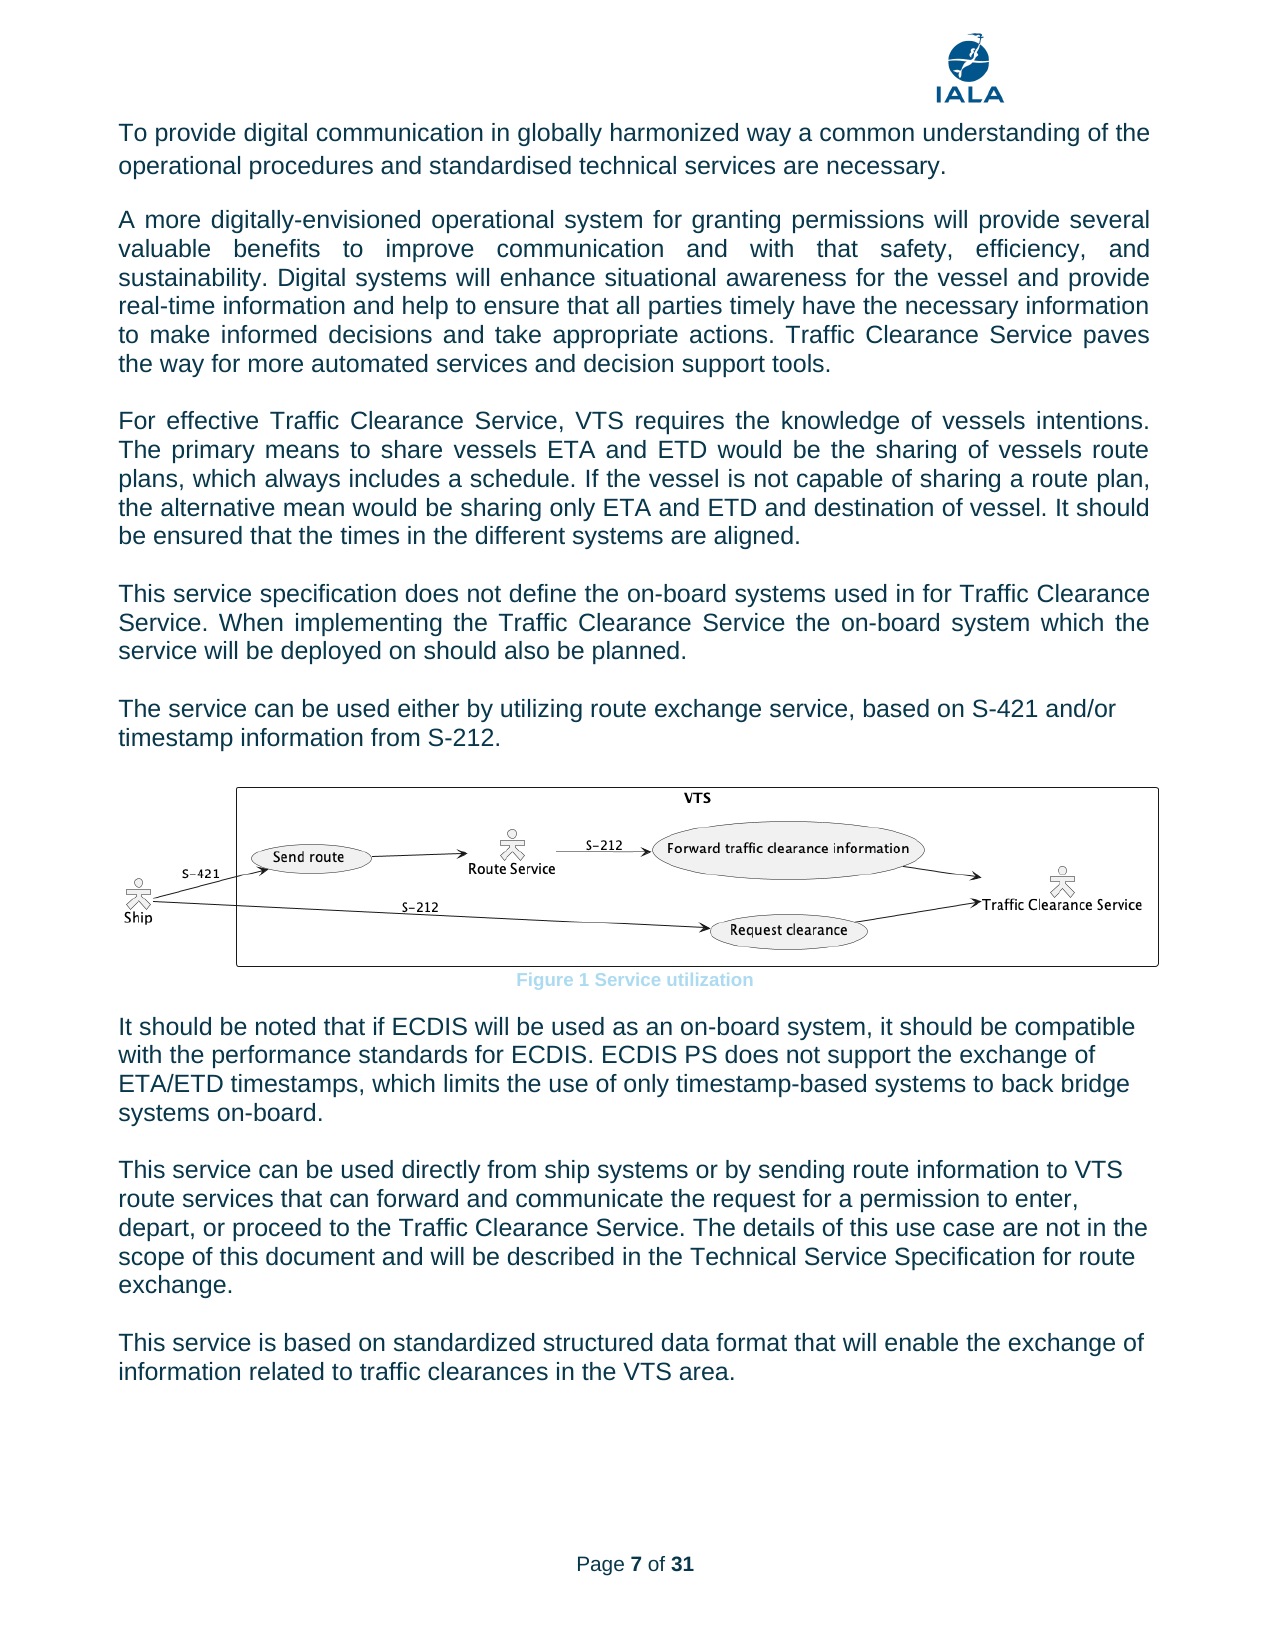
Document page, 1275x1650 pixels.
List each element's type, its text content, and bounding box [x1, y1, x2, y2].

text The service can be used either by utilizing route exchange service, based on S-421 and/or timestamp information from S-212. [118, 694, 1152, 751]
picture [921, 25, 1016, 118]
text Figure 1 Service utilization [118, 970, 1152, 991]
text To provide digital communication in globally harmonized way a common understanding of the operational procedures and standardised technical services are necessary. [118, 118, 1152, 180]
text This service specification does not define the on-board systems used in for Traffic Clearance Service. When implementing the Traffic Clearance Service the on-board system which the service will be deployed on should also be planned. [118, 579, 1152, 665]
text This service is based on standardized structured data format that will enable the exchange of information related to traffic clearances in the VTS area. [118, 1328, 1152, 1385]
text For effective Traffic Clearance Service, VTS requires the knowledge of vessels intentions. The primary means to share vessels ETA and ETD would be the sharing of vessels route plans, which always includes a schedule. If the vessel is not capable of sharing a route plan, the alternative mean would be sharing only ETA and ETD and destination of vessel. It should be ensured that the times in the different systems are aligned. [118, 406, 1152, 550]
text It should be noted that if ECDIS will be used as an on-board system, it should be compatible with the performance standards for ECDIS. ECDIS PS does not support the exchange of ETA/ETD timestamps, which limits the use of only timestamp-based systems to back bridge systems on-board. [118, 1012, 1152, 1127]
text A more digitally-envisioned operational system for granting permissions will provide several valuable benefits to improve communication and with that safety, efficiency, and sustainability. Digital systems will enhance situational awareness for the vessel and provide real-time information and help to ensure that all parties timely have the necessary information to make informed decisions and take appropriate actions. Traffic Clearance Service paves the way for more automated services and decision support tools. [118, 205, 1152, 378]
text This service can be used directly from ship systems or by sending route information to VTS route services that can forward and communicate the request for a permission to enter, depart, or proceed to the Traffic Clearance Service. The details of this use case are not in the scope of this document and will be described in the Technical Service Specification for route exchange. [118, 1155, 1152, 1299]
picture [118, 780, 1162, 970]
